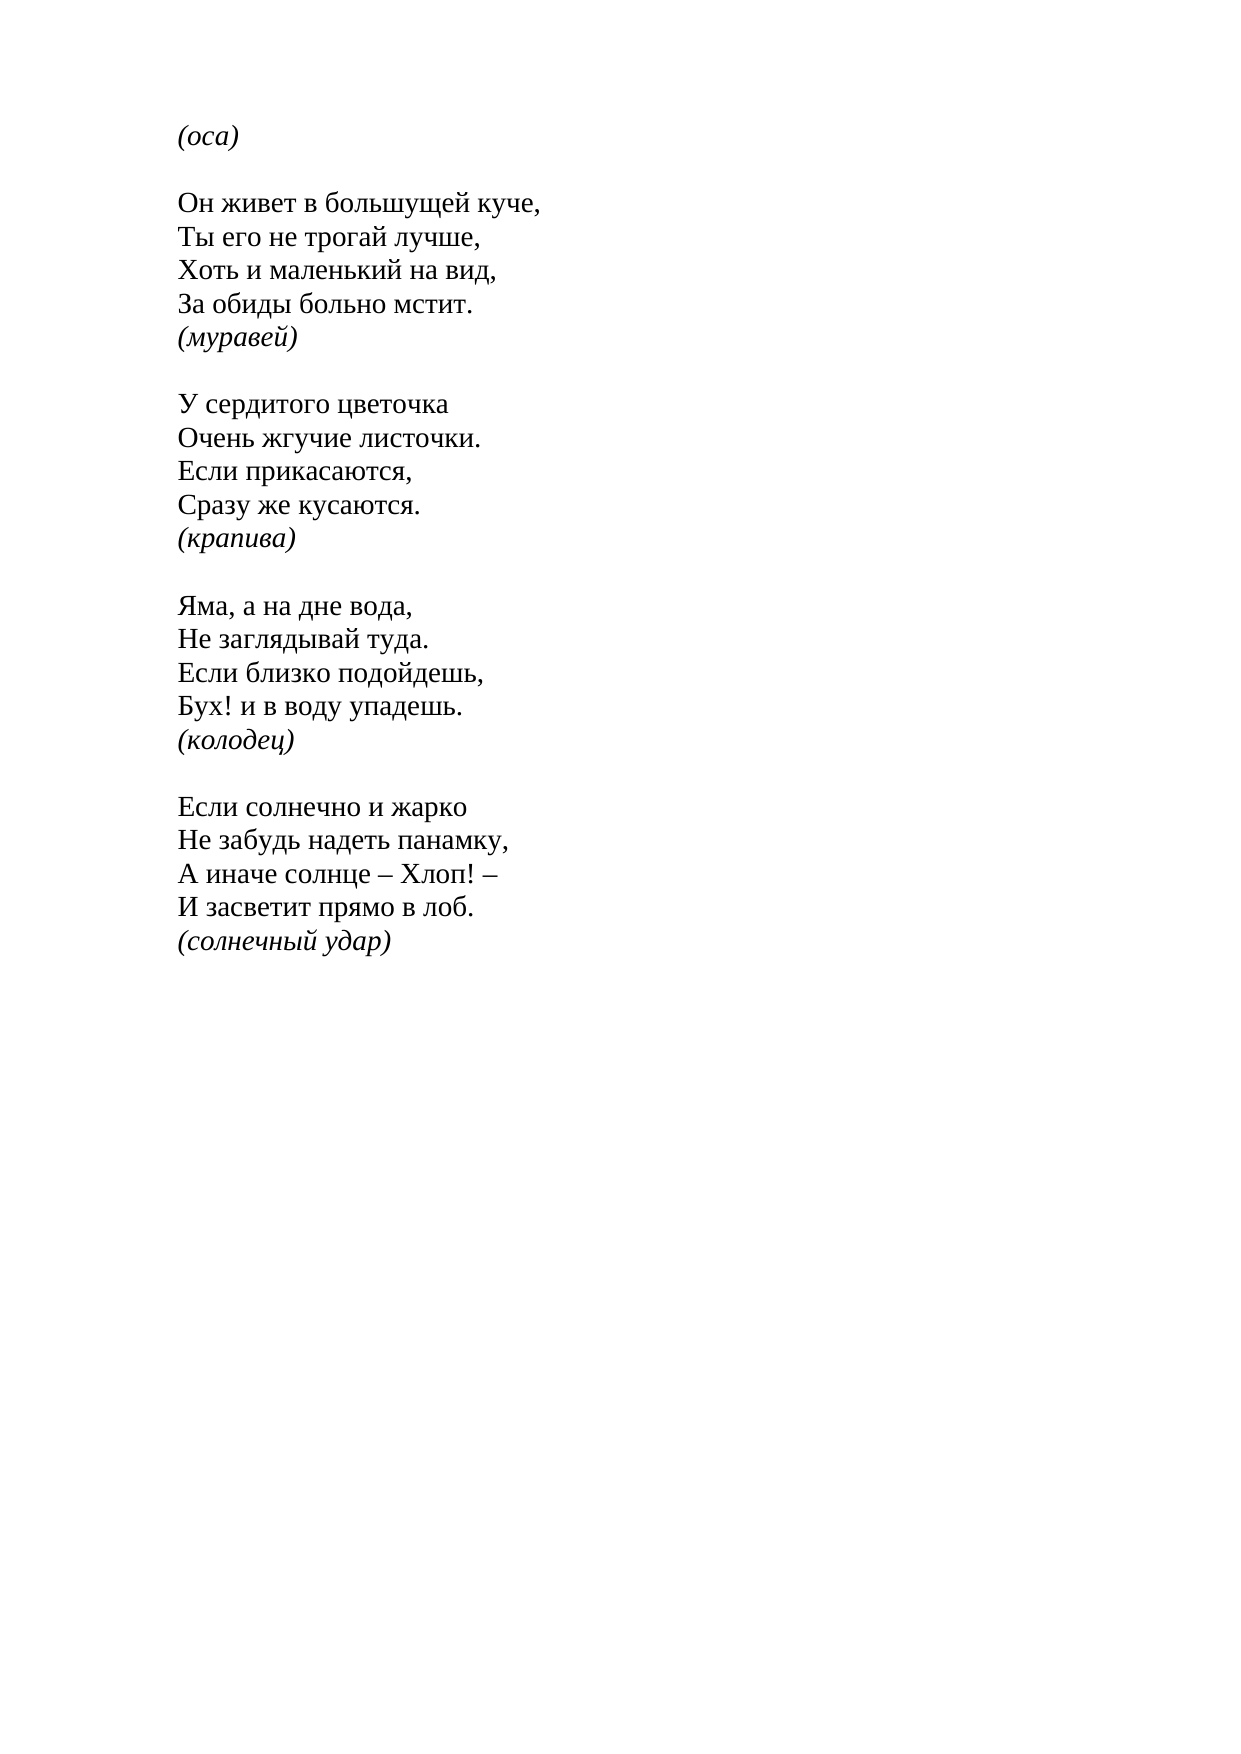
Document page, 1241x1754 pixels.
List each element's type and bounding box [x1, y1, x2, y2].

text [177, 118, 1152, 957]
